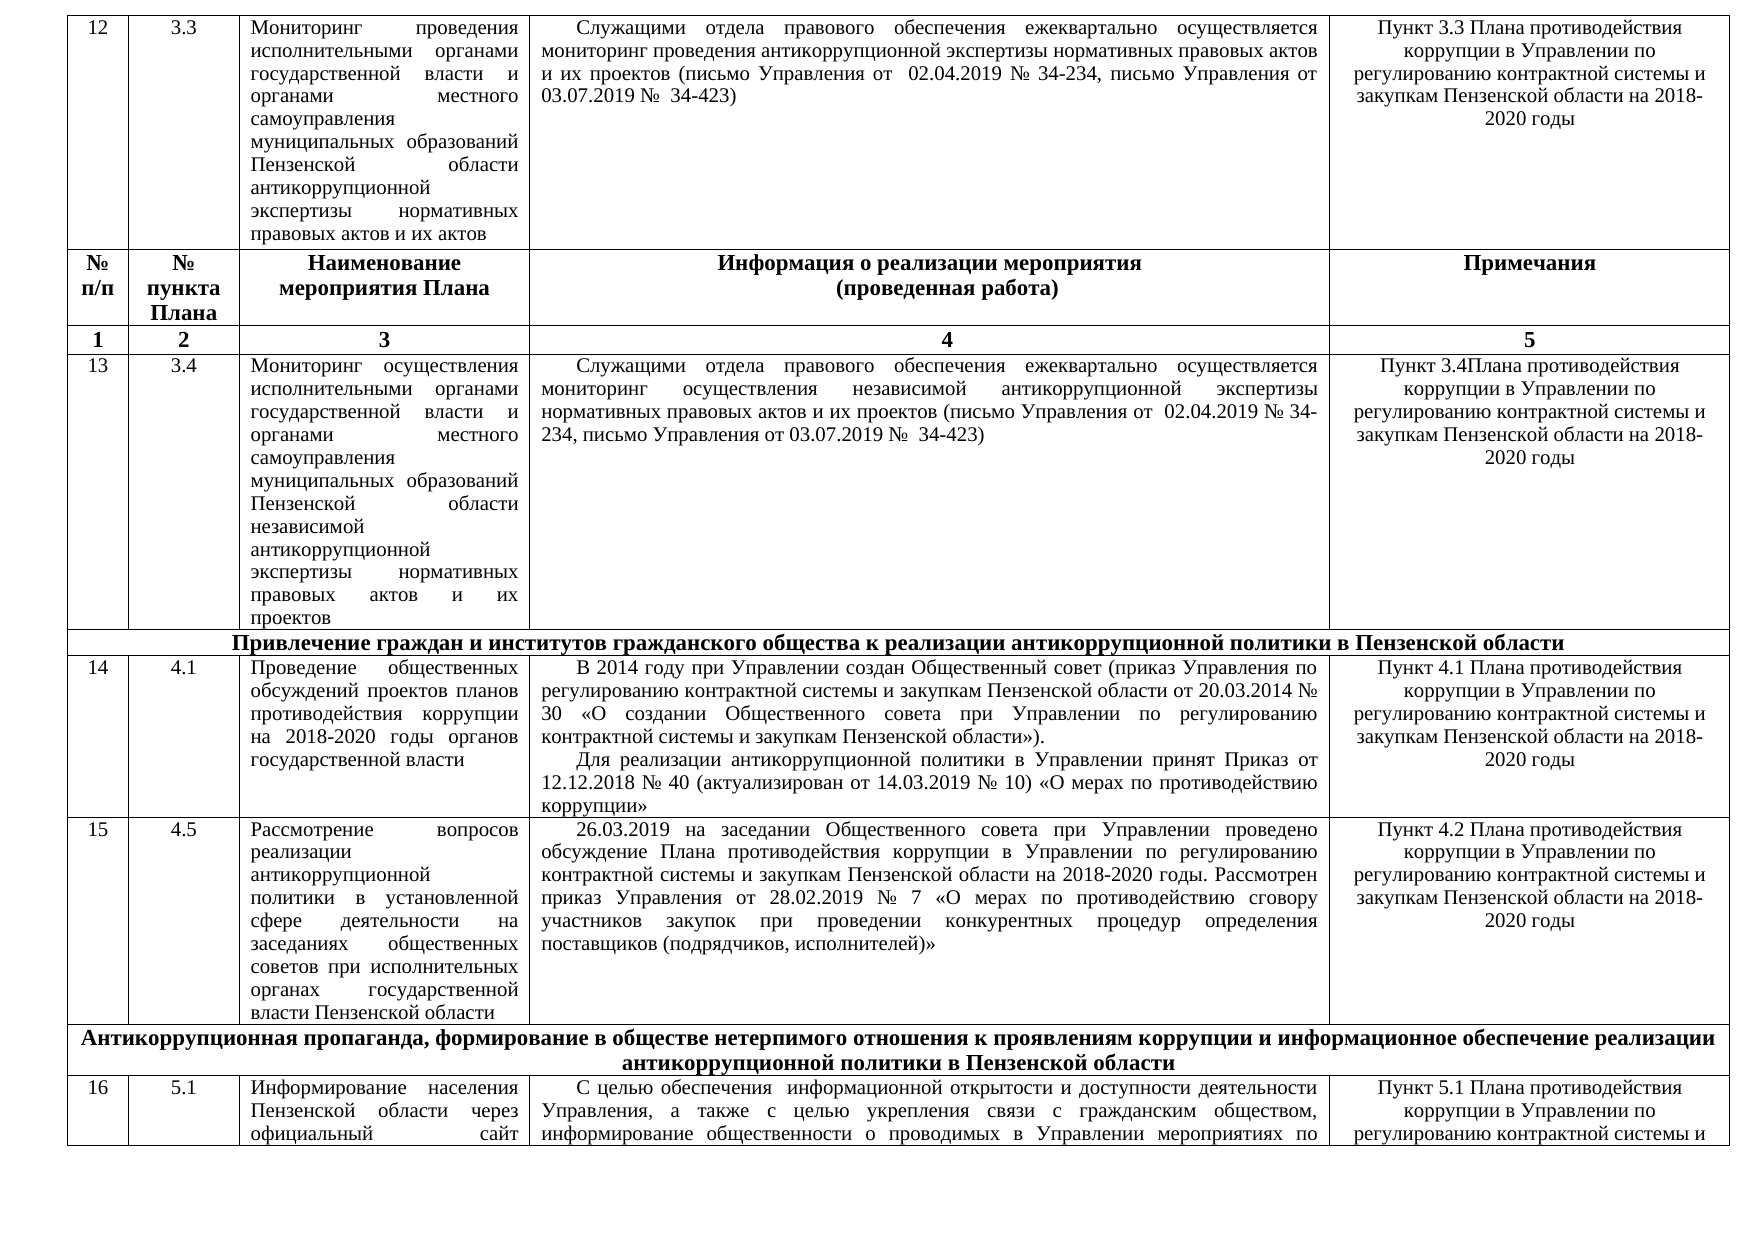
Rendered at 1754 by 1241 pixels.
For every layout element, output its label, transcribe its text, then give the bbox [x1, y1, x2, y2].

table_cell В 2014 году при Управлении создан Общественный совет (приказ Управления по регулированию контрактной системы и закупкам Пензенской области от 20.03.2014 № 30 «О создании Общественного совета при Управлении по регулированию контрактной системы и закупкам Пензенской области»). Для реализации антикоррупционной политики в Управлении принят Приказ от 12.12.2018 № 40 (актуализирован от 14.03.2019 № 10) «О мерах по противодействию коррупции» [530, 656, 1329, 817]
table_cell 3 [240, 326, 529, 353]
table_cell 3.4 [129, 355, 239, 629]
table_cell 12 [68, 16, 128, 249]
table_cell Информация о реализации мероприятия (проведенная работа) [530, 250, 1329, 325]
table_cell Антикоррупционная пропаганда, формирование в обществе нетерпимого отношения к проявлениям коррупции и информационное обеспечение реализации антикоррупционной политики в Пензенской области [68, 1025, 1729, 1075]
table_cell Наименование мероприятия Плана [240, 250, 529, 325]
table_cell Пункт 4.2 Плана противодействия коррупции в Управлении по регулированию контрактной системы и закупкам Пензенской области на 2018-2020 годы [1330, 818, 1729, 1024]
table_cell Пункт 3.4Плана противодействия коррупции в Управлении по регулированию контрактной системы и закупкам Пензенской области на 2018-2020 годы [1330, 355, 1729, 629]
table_cell 3.3 [129, 16, 239, 249]
table_cell Мониторинг осуществления исполнительными органами государственной власти и органами местного самоуправления муниципальных образований Пензенской области независимой антикоррупционной экспертизы нормативных правовых актов и их проектов [240, 355, 529, 629]
table_cell 2 [129, 326, 239, 353]
table_cell № п/п [68, 250, 128, 325]
table_cell Мониторинг проведения исполнительными органами государственной власти и органами местного самоуправления муниципальных образований Пензенской области антикоррупционной экспертизы нормативных правовых актов и их актов [240, 16, 529, 249]
table_cell Служащими отдела правового обеспечения ежеквартально осуществляется мониторинг осуществления независимой антикоррупционной экспертизы нормативных правовых актов и их проектов (письмо Управления от 02.04.2019 № 34-234, письмо Управления от 03.07.2019 № 34-423) [530, 355, 1329, 629]
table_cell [1330, 1076, 1729, 1145]
table_cell 4 [530, 326, 1329, 353]
table_cell 15 [68, 818, 128, 1024]
table_cell 5.1 № пункта Плана [129, 1076, 239, 1145]
table_cell 4.1 [129, 656, 239, 817]
table_cell 5 [1330, 326, 1729, 353]
table_cell 1 [68, 326, 128, 353]
table_cell Проведение общественных обсуждений проектов планов противодействия коррупции на 2018-2020 годы органов государственной власти [240, 656, 529, 817]
table_cell 13 [68, 355, 128, 629]
table_cell Служащими отдела правового обеспечения ежеквартально осуществляется мониторинг проведения антикоррупционной экспертизы нормативных правовых актов и их проектов (письмо Управления от 02.04.2019 № 34-234, письмо Управления от 03.07.2019 № 34-423) [530, 16, 1329, 249]
table_cell № пункта Плана [129, 250, 239, 325]
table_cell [530, 1076, 1329, 1145]
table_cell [240, 1076, 529, 1145]
table_cell Пункт 4.1 Плана противодействия коррупции в Управлении по регулированию контрактной системы и закупкам Пензенской области на 2018-2020 годы [1330, 656, 1729, 817]
table_cell 16 № п/п [68, 1076, 128, 1145]
table_cell Рассмотрение вопросов реализации антикоррупционной политики в установленной сфере деятельности на заседаниях общественных советов при исполнительных органах государственной власти Пензенской области [240, 818, 529, 1024]
table_cell Примечания [1330, 250, 1729, 325]
table_cell Привлечение граждан и институтов гражданского общества к реализации антикоррупционной политики в Пензенской области [68, 630, 1729, 655]
table_cell 4.5 [129, 818, 239, 1024]
table_cell Пункт 3.3 Плана противодействия коррупции в Управлении по регулированию контрактной системы и закупкам Пензенской области на 2018-2020 годы [1330, 16, 1729, 249]
table_cell 26.03.2019 на заседании Общественного совета при Управлении проведено обсуждение Плана противодействия коррупции в Управлении по регулированию контрактной системы и закупкам Пензенской области на 2018-2020 годы. Рассмотрен приказ Управления от 28.02.2019 № 7 «О мерах по противодействию сговору участников закупок при проведении конкурентных процедур определения поставщиков (подрядчиков, исполнителей)» [530, 818, 1329, 1024]
table_cell 14 [68, 656, 128, 817]
